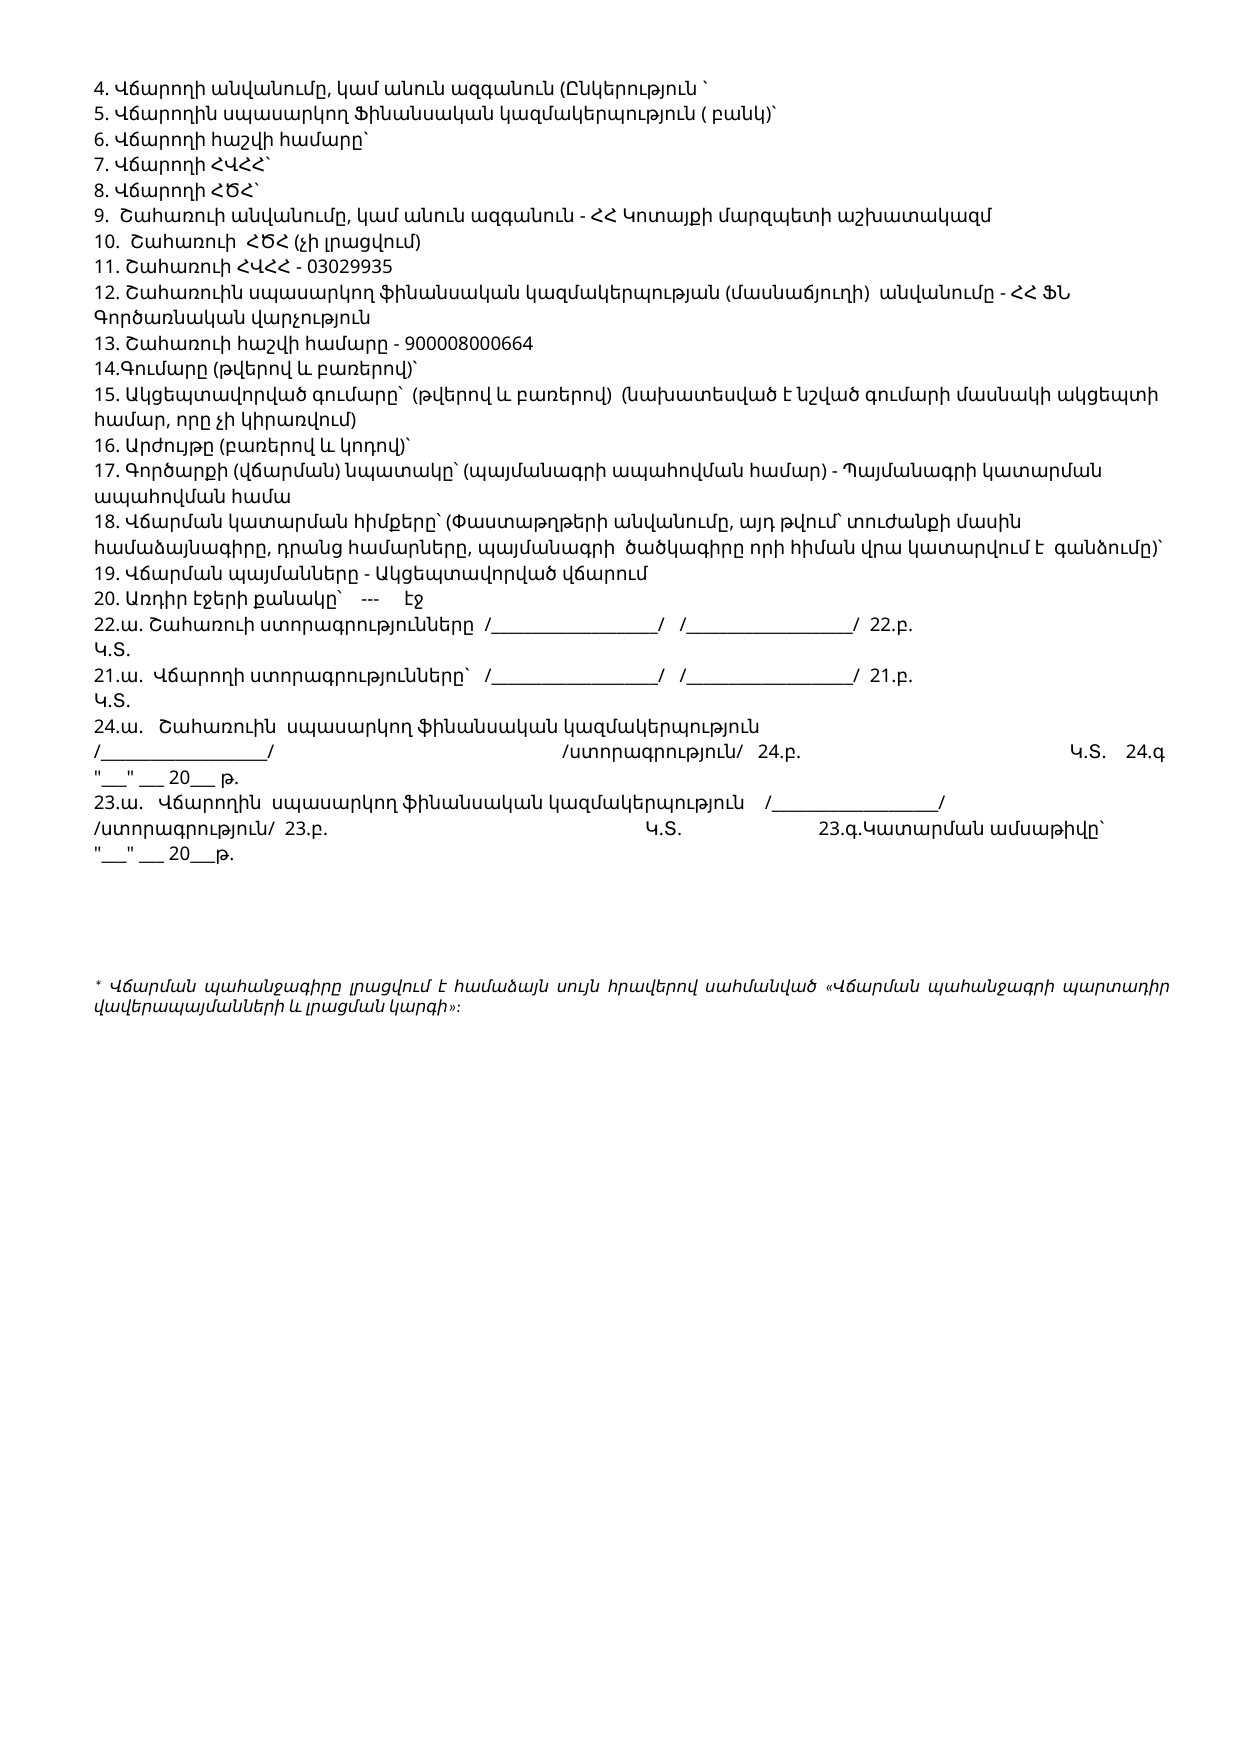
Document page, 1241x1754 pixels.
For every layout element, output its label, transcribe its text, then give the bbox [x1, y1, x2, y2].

text * Վճարման պահանջագիրը լրացվում է համաձայն սույն հրավերով սահմանված «Վճարման պահանջագրի պարտադիր վավերապայմանների և լրացման կարգի»: [94, 976, 1171, 1017]
